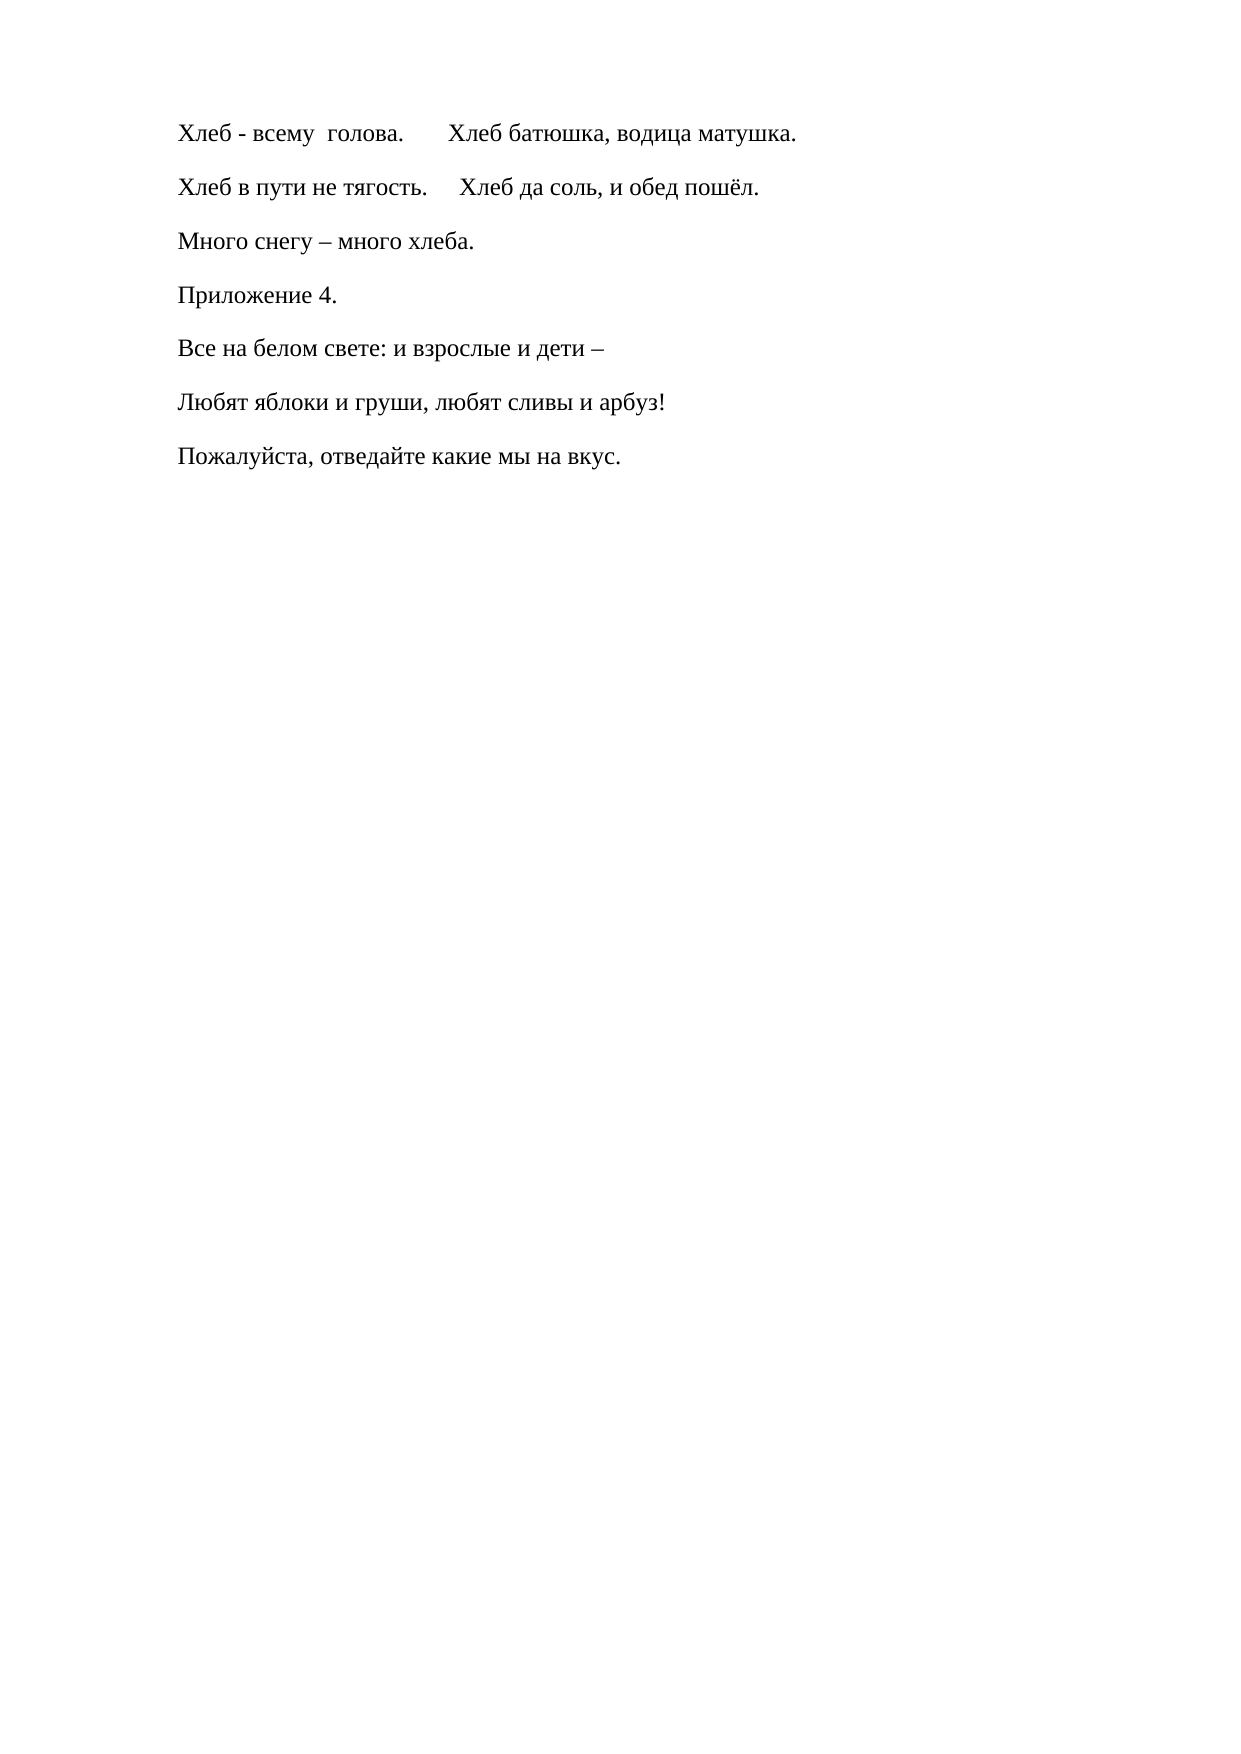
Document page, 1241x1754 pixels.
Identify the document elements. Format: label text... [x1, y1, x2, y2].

text Хлеб в пути не тягость. Хлеб да соль, и обед пошёл. [177, 172, 1152, 201]
text Хлеб - всему голова. Хлеб батюшка, водица матушка. [177, 118, 1152, 147]
text Все на белом свете: и взрослые и дети – [177, 333, 1152, 362]
text Пожалуйста, отведайте какие мы на вкус. [177, 441, 1152, 470]
text Любят яблоки и груши, любят сливы и арбуз! [177, 387, 1152, 416]
text Много снегу – много хлеба. [177, 226, 1152, 254]
text Приложение 4. [177, 280, 1152, 308]
